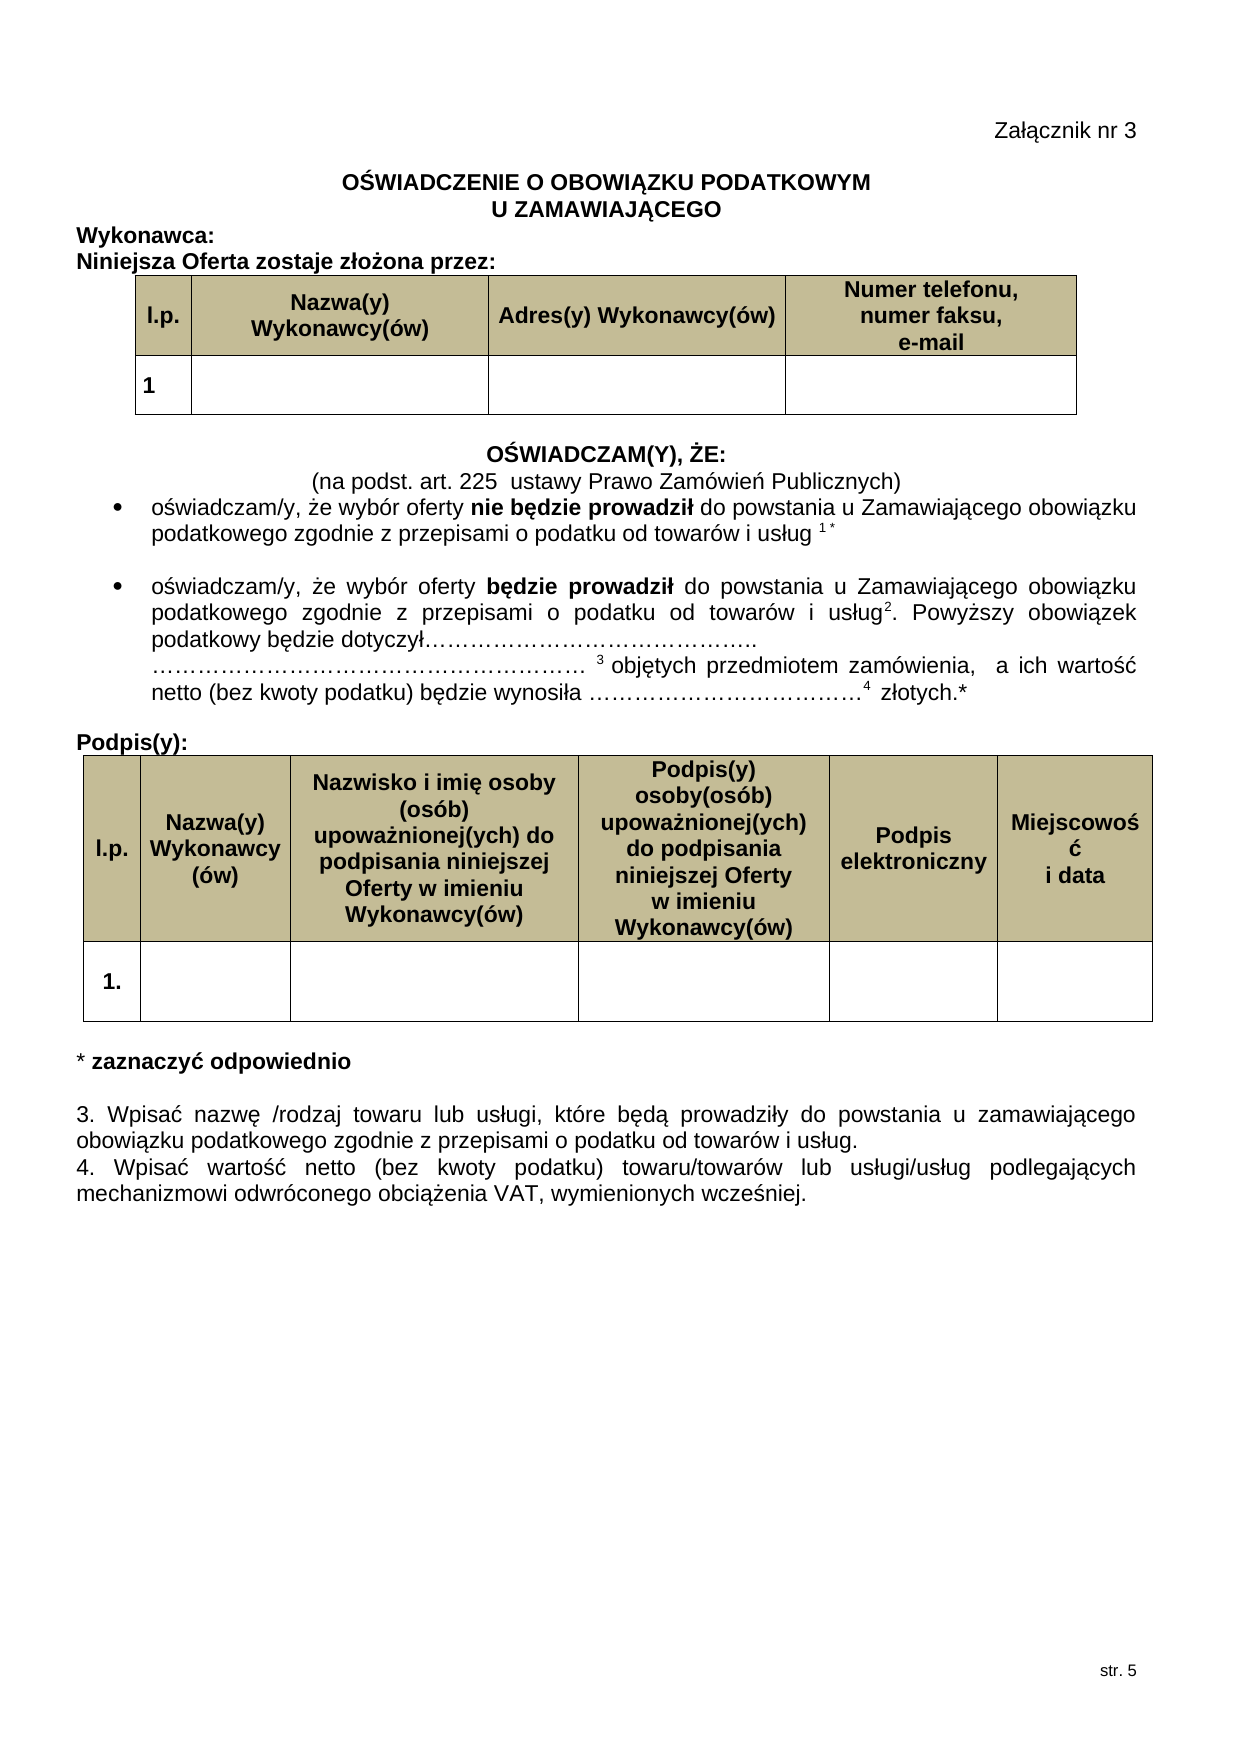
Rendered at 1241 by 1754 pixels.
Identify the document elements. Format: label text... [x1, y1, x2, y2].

table_header l.p. [136, 276, 191, 355]
table_header Numer telefonu, numer faksu, e-mail [786, 276, 1076, 355]
text Podpis(y): [76, 729, 1137, 755]
table_cell [291, 942, 578, 1021]
table_header Nazwa(y) Wykonawcy(ów) [192, 276, 488, 355]
table_cell [192, 356, 488, 414]
table_cell [579, 942, 829, 1021]
text OŚWIADCZENIE O OBOWIĄZKU PODATKOWYM [76, 169, 1137, 196]
table_cell [786, 356, 1076, 414]
text ………………………………………………… 3 objętych przedmiotem zamówienia, a ich wartość netto (bez kwoty podatku) będzie wynosiła ………………………………4 złotych.* [151, 652, 1137, 705]
text Niniejsza Oferta zostaje złożona przez: [76, 248, 1137, 275]
table_header Podpis(y) osoby(osób) upoważnionej(ych) do podpisania niniejszej Oferty w imieniu Wykonawcy(ów) [579, 756, 829, 941]
table_header l.p. [84, 756, 140, 941]
table_header Nazwisko i imię osoby (osób) upoważnionej(ych) do podpisania niniejszej Oferty w imieniu Wykonawcy(ów) [291, 756, 578, 941]
list oświadczam/y, że wybór oferty będzie prowadził do powstania u Zamawiającego obowiązku podatkowego zgodnie z przepisami o podatku od towarów i usług2. Powyższy obowiązek podatkowy będzie dotyczył…………………………………….. [113, 573, 1137, 652]
table_header Adres(y) Wykonawcy(ów) [489, 276, 785, 355]
text U ZAMAWIAJĄCEGO [76, 196, 1137, 222]
text (na podst. art. 225 ustawy Prawo Zamówień Publicznych) [76, 468, 1137, 494]
table_cell 1 [136, 356, 191, 414]
table_header Nazwa(y) Wykonawcy (ów) [141, 756, 290, 941]
table_cell [998, 942, 1152, 1021]
table_cell [489, 356, 785, 414]
text * zaznaczyć odpowiednio [76, 1048, 1137, 1074]
table_cell 1. [84, 942, 140, 1021]
table_cell [141, 942, 290, 1021]
table_header Podpis elektroniczny [830, 756, 997, 941]
text OŚWIADCZAM(Y), ŻE: [76, 441, 1137, 468]
text Wykonawca: [76, 222, 1137, 248]
table_cell [830, 942, 997, 1021]
list oświadczam/y, że wybór oferty nie będzie prowadził do powstania u Zamawiającego obowiązku podatkowego zgodnie z przepisami o podatku od towarów i usług 1 * [113, 494, 1137, 547]
text 4. Wpisać wartość netto (bez kwoty podatku) towaru/towarów lub usługi/usług podlegających mechanizmowi odwróconego obciążenia VAT, wymienionych wcześniej. [76, 1153, 1137, 1206]
table_header Miejscowość i data [998, 756, 1152, 941]
text 3. Wpisać nazwę /rodzaj towaru lub usługi, które będą prowadziły do powstania u zamawiającego obowiązku podatkowego zgodnie z przepisami o podatku od towarów i usług. [76, 1101, 1137, 1153]
text Załącznik nr 3 [76, 117, 1137, 143]
